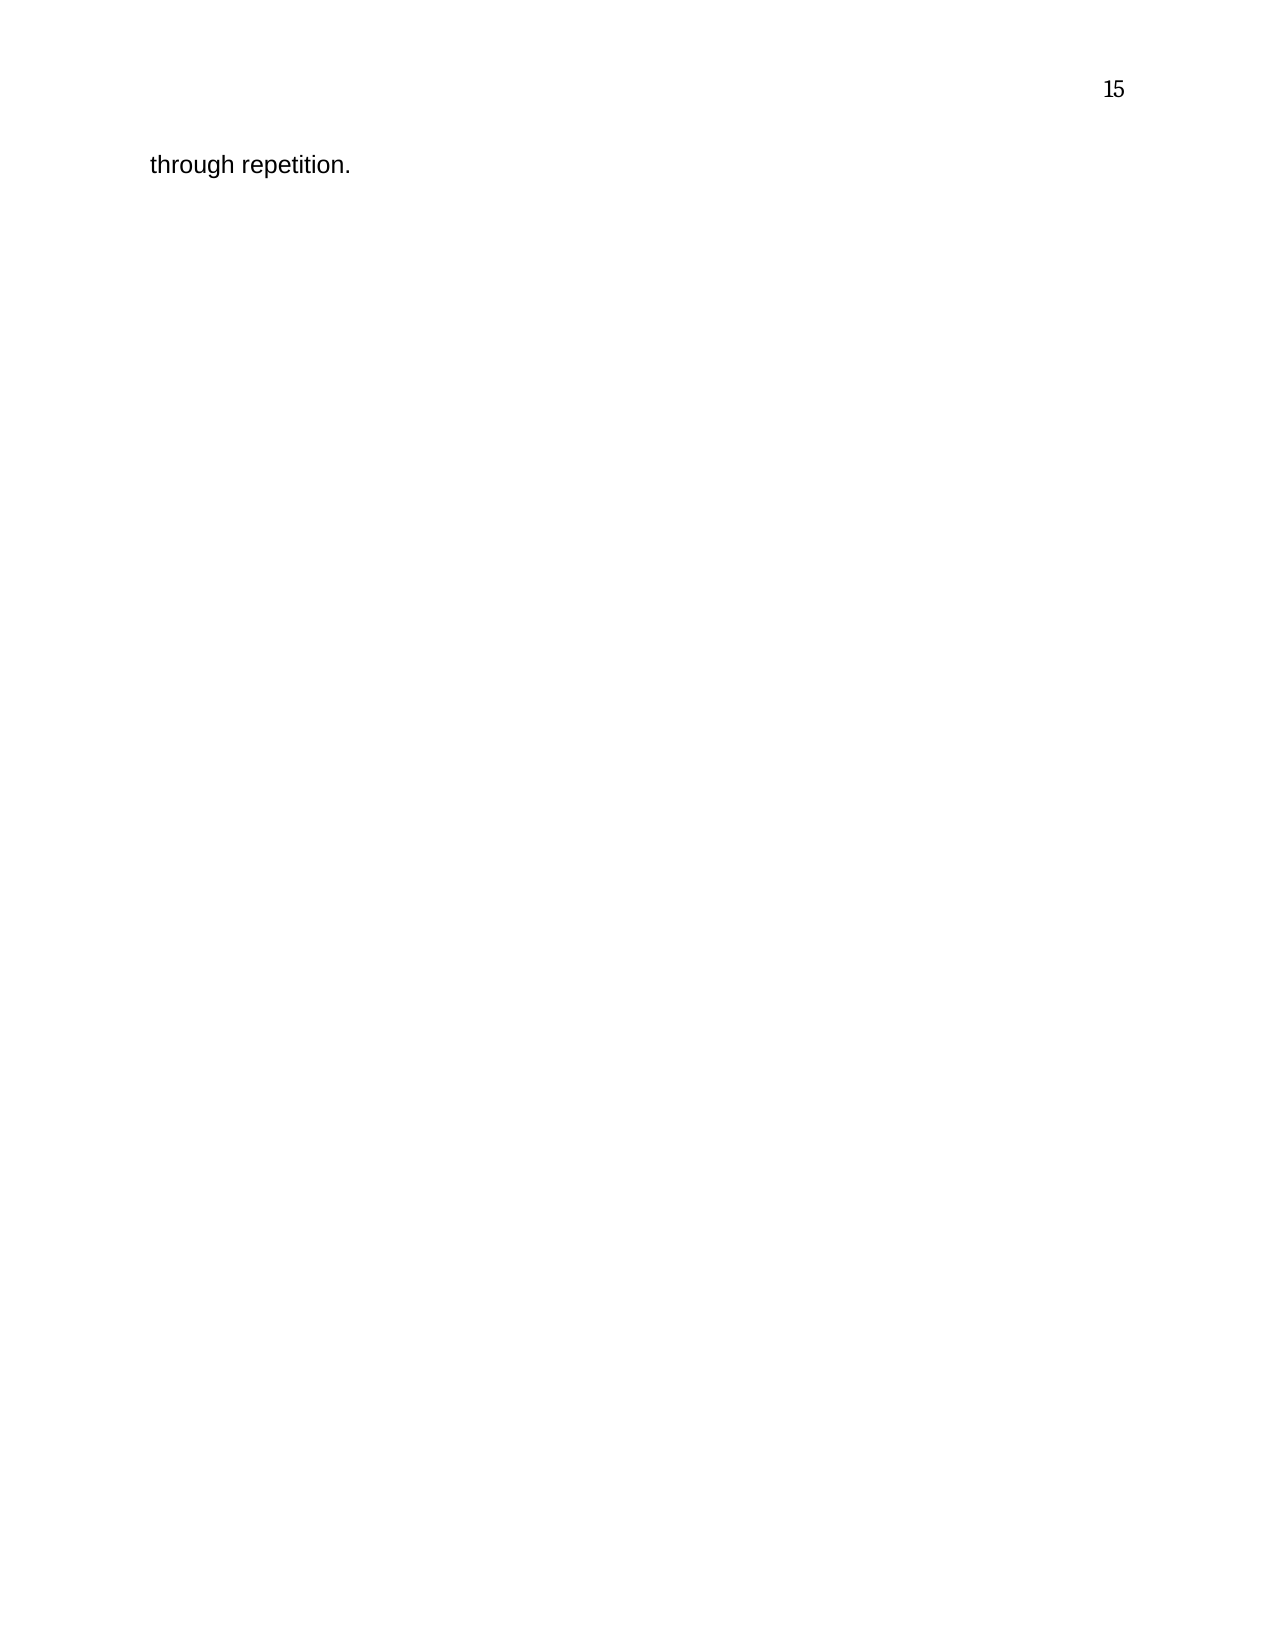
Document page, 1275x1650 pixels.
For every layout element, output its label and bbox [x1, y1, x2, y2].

text [150, 150, 1125, 179]
